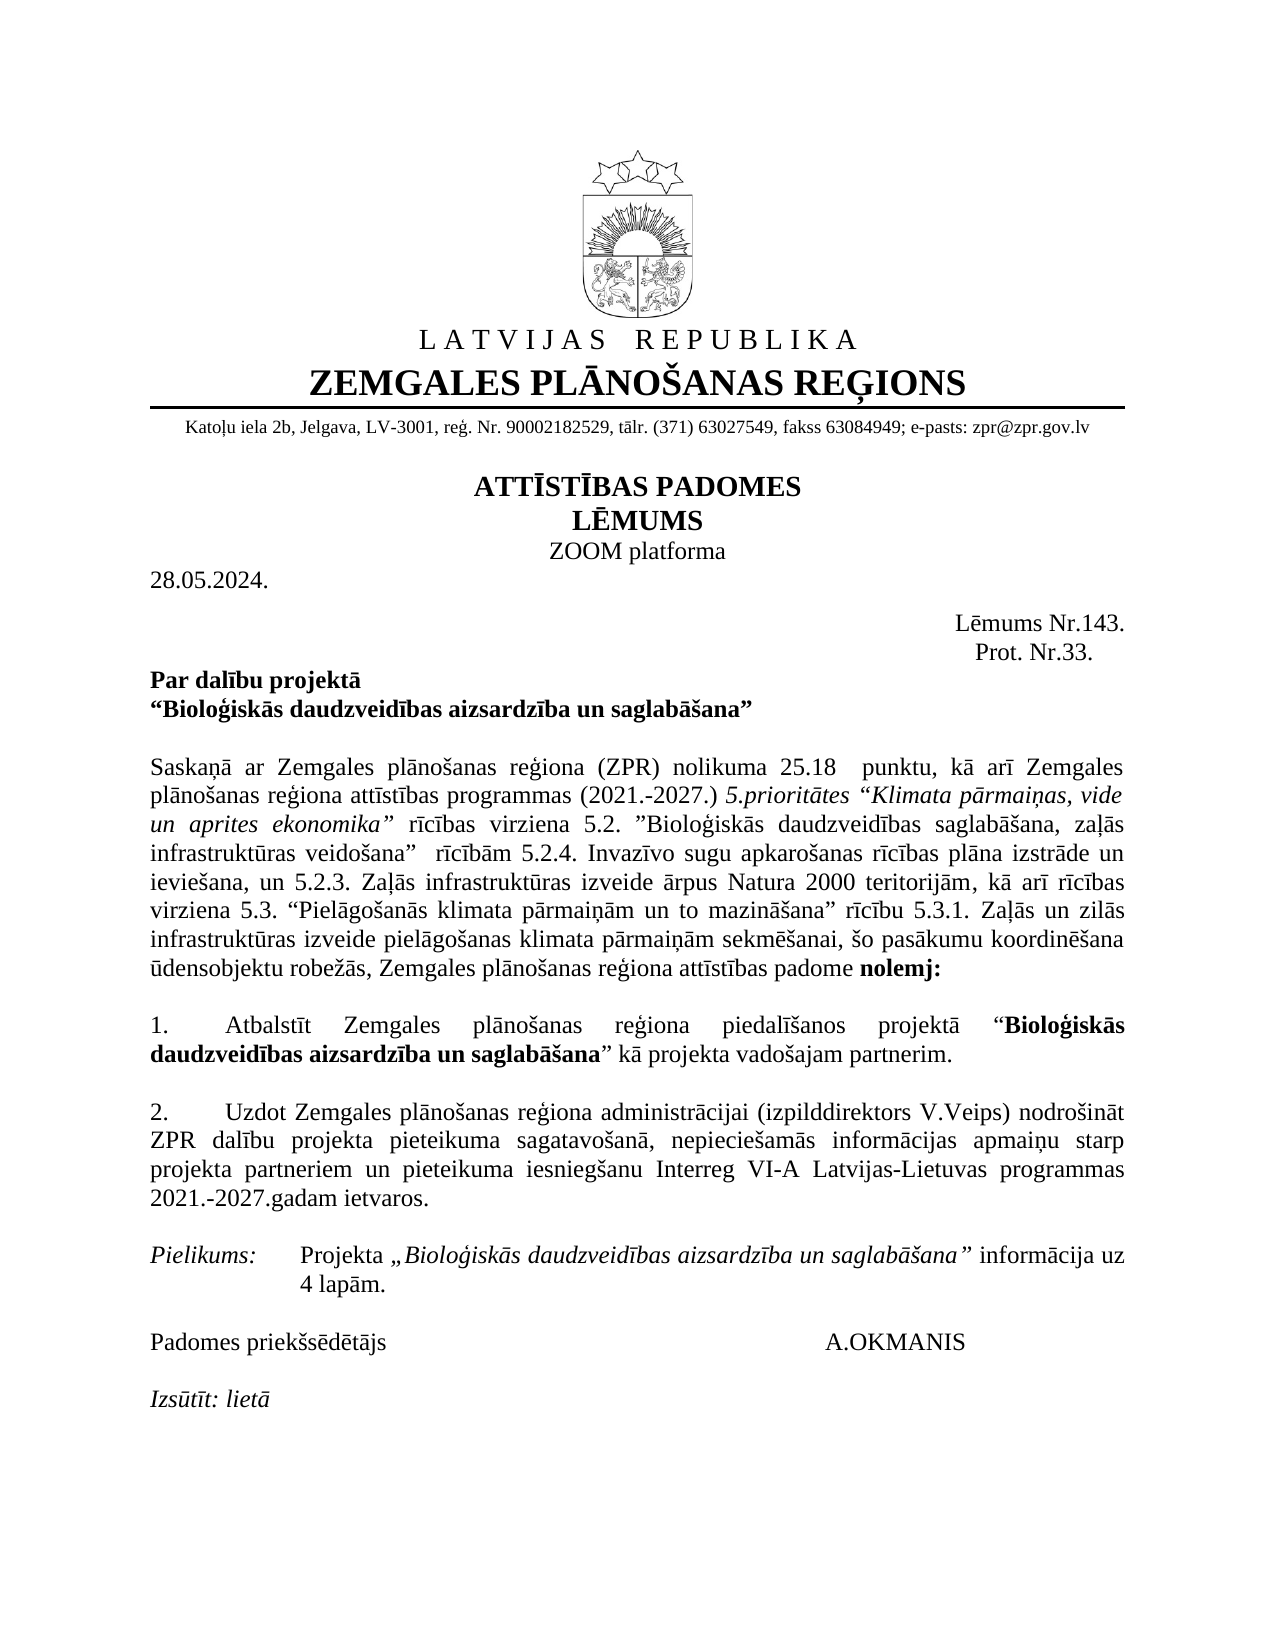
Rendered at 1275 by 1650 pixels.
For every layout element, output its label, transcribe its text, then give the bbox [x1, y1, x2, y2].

text ZEMGALES PLĀNOŠANAS REĢIONS [150, 361, 1125, 406]
text “Bioloģiskās daudzveidības aizsardzība un saglabāšana” [150, 694, 1125, 723]
text Par dalību projektā [150, 666, 1125, 694]
text 2. Uzdot Zemgales plānošanas reģiona administrācijai (izpilddirektors V.Veips) nodrošināt ZPR dalību projekta pieteikuma sagatavošanā, nepieciešamās informācijas apmaiņu starp projekta partneriem un pieteikuma iesniegšanu Interreg VI-A Latvijas-Lietuvas programmas 2021.-2027.gadam ietvaros. [150, 1097, 1125, 1212]
text L A T V I J A S R E P U B L I K A [150, 322, 1125, 356]
text Katoļu iela 2b, Jelgava, LV-3001, reģ. Nr. 90002182529, tālr. (371) 63027549, fakss 63084949; e-pasts: zpr@zpr.gov.lv [150, 416, 1125, 437]
text ATTĪSTĪBAS PADOMES [150, 469, 1125, 503]
text 28.05.2024. [150, 565, 1125, 594]
text Izsūtīt: lietā [150, 1356, 1125, 1413]
text Pielikums: Projekta „Bioloģiskās daudzveidības aizsardzība un saglabāšana” informācija uz 4 lapām. [150, 1241, 1125, 1298]
text 1. Atbalstīt Zemgales plānošanas reģiona piedalīšanos projektā “Bioloģiskās daudzveidības aizsardzība un saglabāšana” kā projekta vadošajam partnerim. [150, 1011, 1125, 1068]
text LĒMUMS [150, 503, 1125, 536]
text Prot. Nr.33. [150, 637, 1125, 666]
picture [582, 150, 693, 318]
text Saskaņā ar Zemgales plānošanas reģiona (ZPR) nolikuma 25.18 punktu, kā arī Zemgales plānošanas reģiona attīstības programmas (2021.-2027.) 5.prioritātes “Klimata pārmaiņas, vide un aprites ekonomika” rīcības virziena 5.2. ”Bioloģiskās daudzveidības saglabāšana, zaļās infrastruktūras veidošana” rīcībām 5.2.4. Invazīvo sugu apkarošanas rīcības plāna izstrāde un ieviešana, un 5.2.3. Zaļās infrastruktūras izveide ārpus Natura 2000 teritorijām, kā arī rīcības virziena 5.3. “Pielāgošanās klimata pārmaiņām un to mazināšana” rīcību 5.3.1. Zaļās un zilās infrastruktūras izveide pielāgošanas klimata pārmaiņām sekmēšanai, šo pasākumu koordinēšana ūdensobjektu robežās, Zemgales plānošanas reģiona attīstības padome nolemj: [150, 752, 1125, 982]
text Lēmums Nr.143. [150, 608, 1125, 637]
text ZOOM platforma [150, 536, 1125, 565]
text Padomes priekšsēdētājs A.OKMANIS [150, 1327, 1125, 1356]
